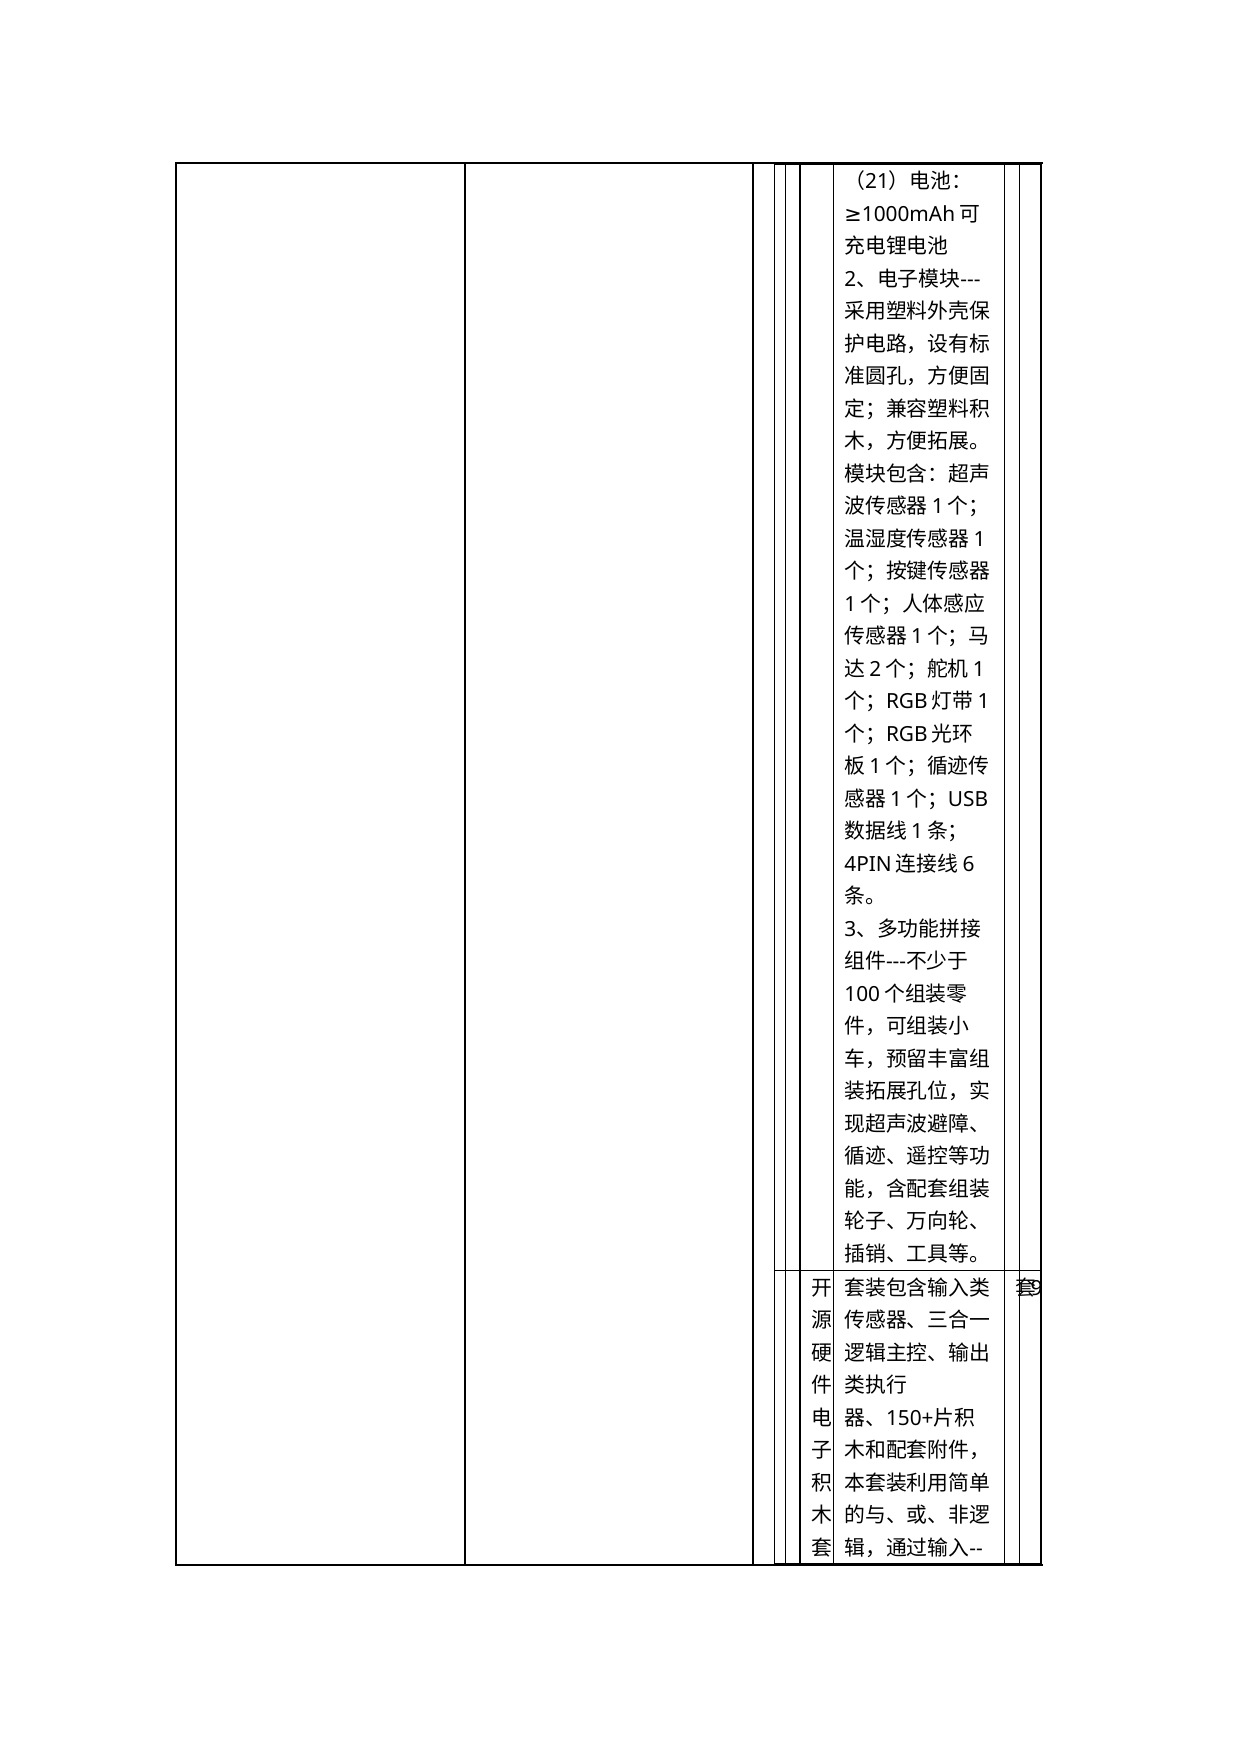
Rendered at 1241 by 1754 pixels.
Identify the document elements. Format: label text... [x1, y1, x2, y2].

table_cell [786, 165, 799, 1270]
table_cell [1020, 1293, 1040, 1563]
table_cell [1005, 165, 1019, 1270]
table_cell [1022, 1281, 1039, 1294]
table_cell 1 [177, 164, 464, 1564]
table_cell [466, 164, 752, 1564]
table_cell [775, 1271, 785, 1563]
table_cell [1005, 1271, 1019, 1563]
table_cell [1020, 1271, 1040, 1282]
table_cell [1020, 165, 1040, 1270]
table_cell [786, 1271, 799, 1563]
table_cell [754, 164, 774, 1564]
table_cell [775, 165, 785, 1270]
